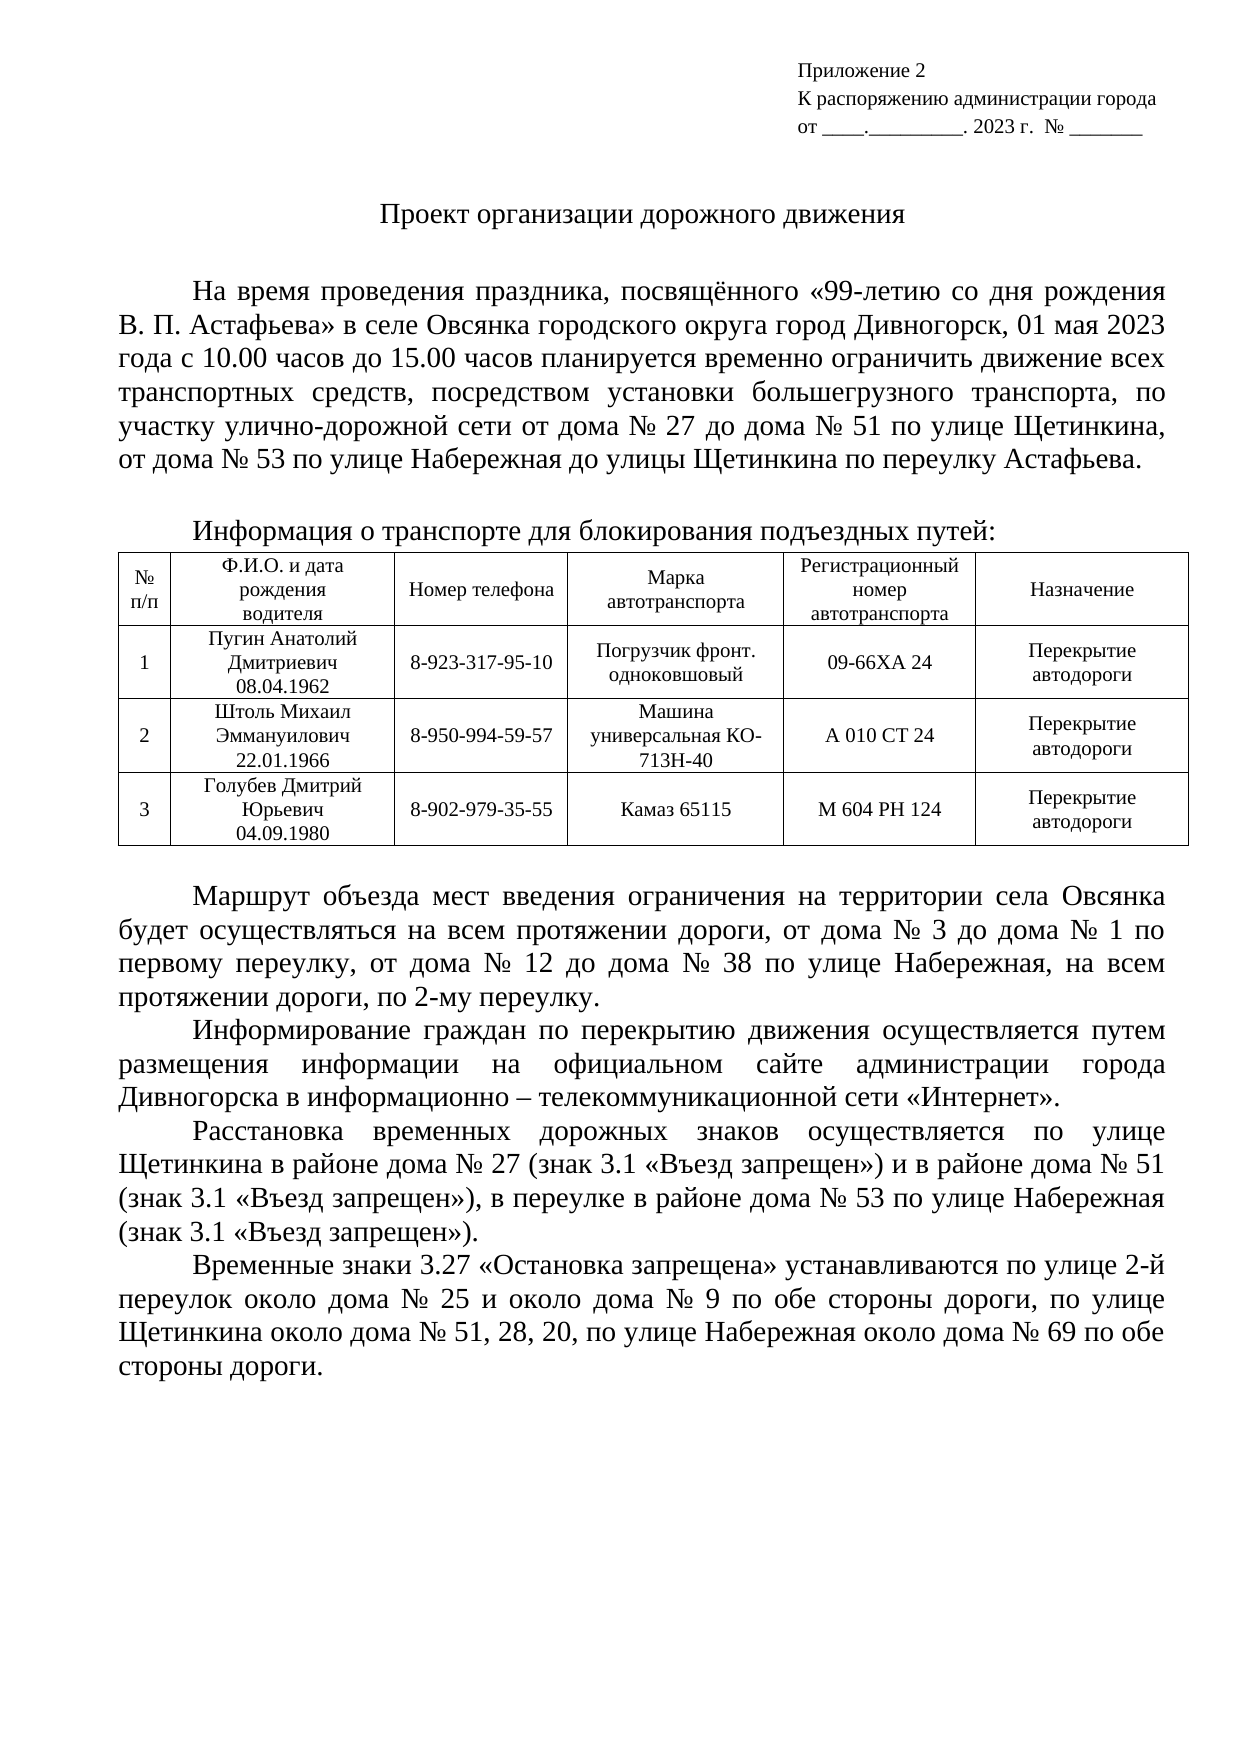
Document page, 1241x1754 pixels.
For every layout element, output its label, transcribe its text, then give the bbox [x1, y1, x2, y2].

table_cell 8-902-979-35-55 [395, 773, 567, 845]
table_cell Голубев Дмитрий Юрьевич 04.09.1980 [324, 773, 394, 845]
table_cell Штоль Михаил Эммануилович 22.01.1966 [171, 699, 394, 772]
table_cell Пугин Анатолий Дмитриевич 08.04.1962 [171, 626, 394, 698]
table_cell 2 [119, 699, 170, 772]
text Расстановка временных дорожных знаков осуществляется по улице Щетинкина в районе дома № 27 (знак 3.1 «Въезд запрещен») и в районе дома № 51 (знак 3.1 «Въезд запрещен»), в переулке в районе дома № 53 по улице Набережная (знак 3.1 «Въезд запрещен»). [118, 1113, 1166, 1247]
table_header Назначение [976, 553, 1188, 625]
text Приложение 2 [797, 58, 1166, 82]
text На время проведения праздника, посвящённого «99-летию со дня рождения В. П. Астафьева» в селе Овсянка городского округа город Дивногорск, 01 мая 2023 года с 10.00 часов до 15.00 часов планируется временно ограничить движение всех транспортных средств, посредством установки большегрузного транспорта, по участку улично-дорожной сети от дома № 27 до дома № 51 по улице Щетинкина, от дома № 53 по улице Набережная до улицы Щетинкина по переулку Астафьева. [118, 273, 1166, 475]
table_header Регистрационный номер автотранспорта [784, 553, 975, 625]
table_header Марка автотранспорта [568, 553, 783, 625]
table_cell Перекрытие автодороги [976, 699, 1188, 772]
table_cell 8-923-317-95-10 [395, 626, 567, 698]
table_cell М 604 РН 124 [784, 773, 975, 845]
table_header № п/п [119, 553, 170, 625]
text Временные знаки 3.27 «Остановка запрещена» устанавливаются по улице 2-й переулок около дома № 25 и около дома № 9 по обе стороны дороги, по улице Щетинкина около дома № 51, 28, 20, по улице Набережная около дома № 69 по обе стороны дороги. [118, 1247, 1166, 1381]
table_cell Камаз 65115 [568, 773, 783, 845]
table_cell Погрузчик фронт. одноковшовый [568, 626, 783, 698]
table_cell Голубев Дмитрий Юрьевич 04.09.1980 [171, 773, 242, 845]
table_header Номер телефона [395, 553, 567, 625]
table_cell 09-66ХА 24 [784, 626, 975, 698]
table_cell 8-950-994-59-57 [395, 699, 567, 772]
table_cell Перекрытие автодороги [976, 626, 1188, 698]
table_cell 3 [119, 773, 170, 845]
text Информирование граждан по перекрытию движения осуществляется путем размещения информации на официальном сайте администрации города Дивногорска в информационно – телекоммуникационной сети «Интернет». [118, 1012, 1166, 1113]
table_cell Перекрытие автодороги [976, 773, 1188, 845]
text Проект организации дорожного движения [118, 196, 1166, 230]
text от ____._________. 2023 г. № _______ [797, 114, 1166, 138]
text К распоряжению администрации города [797, 86, 1166, 110]
table_cell 1 [119, 626, 170, 698]
table_header Ф.И.О. и дата рождения водителя [171, 553, 394, 625]
text Маршрут объезда мест введения ограничения на территории села Овсянка будет осуществляться на всем протяжении дороги, от дома № 3 до дома № 1 по первому переулку, от дома № 12 до дома № 38 по улице Набережная, на всем протяжении дороги, по 2-му переулку. [118, 878, 1166, 1012]
table_cell Машина универсальная КО-713Н-40 [568, 699, 783, 772]
text Информация о транспорте для блокирования подъездных путей: [118, 513, 1166, 547]
table_cell А 010 СТ 24 [784, 699, 975, 772]
